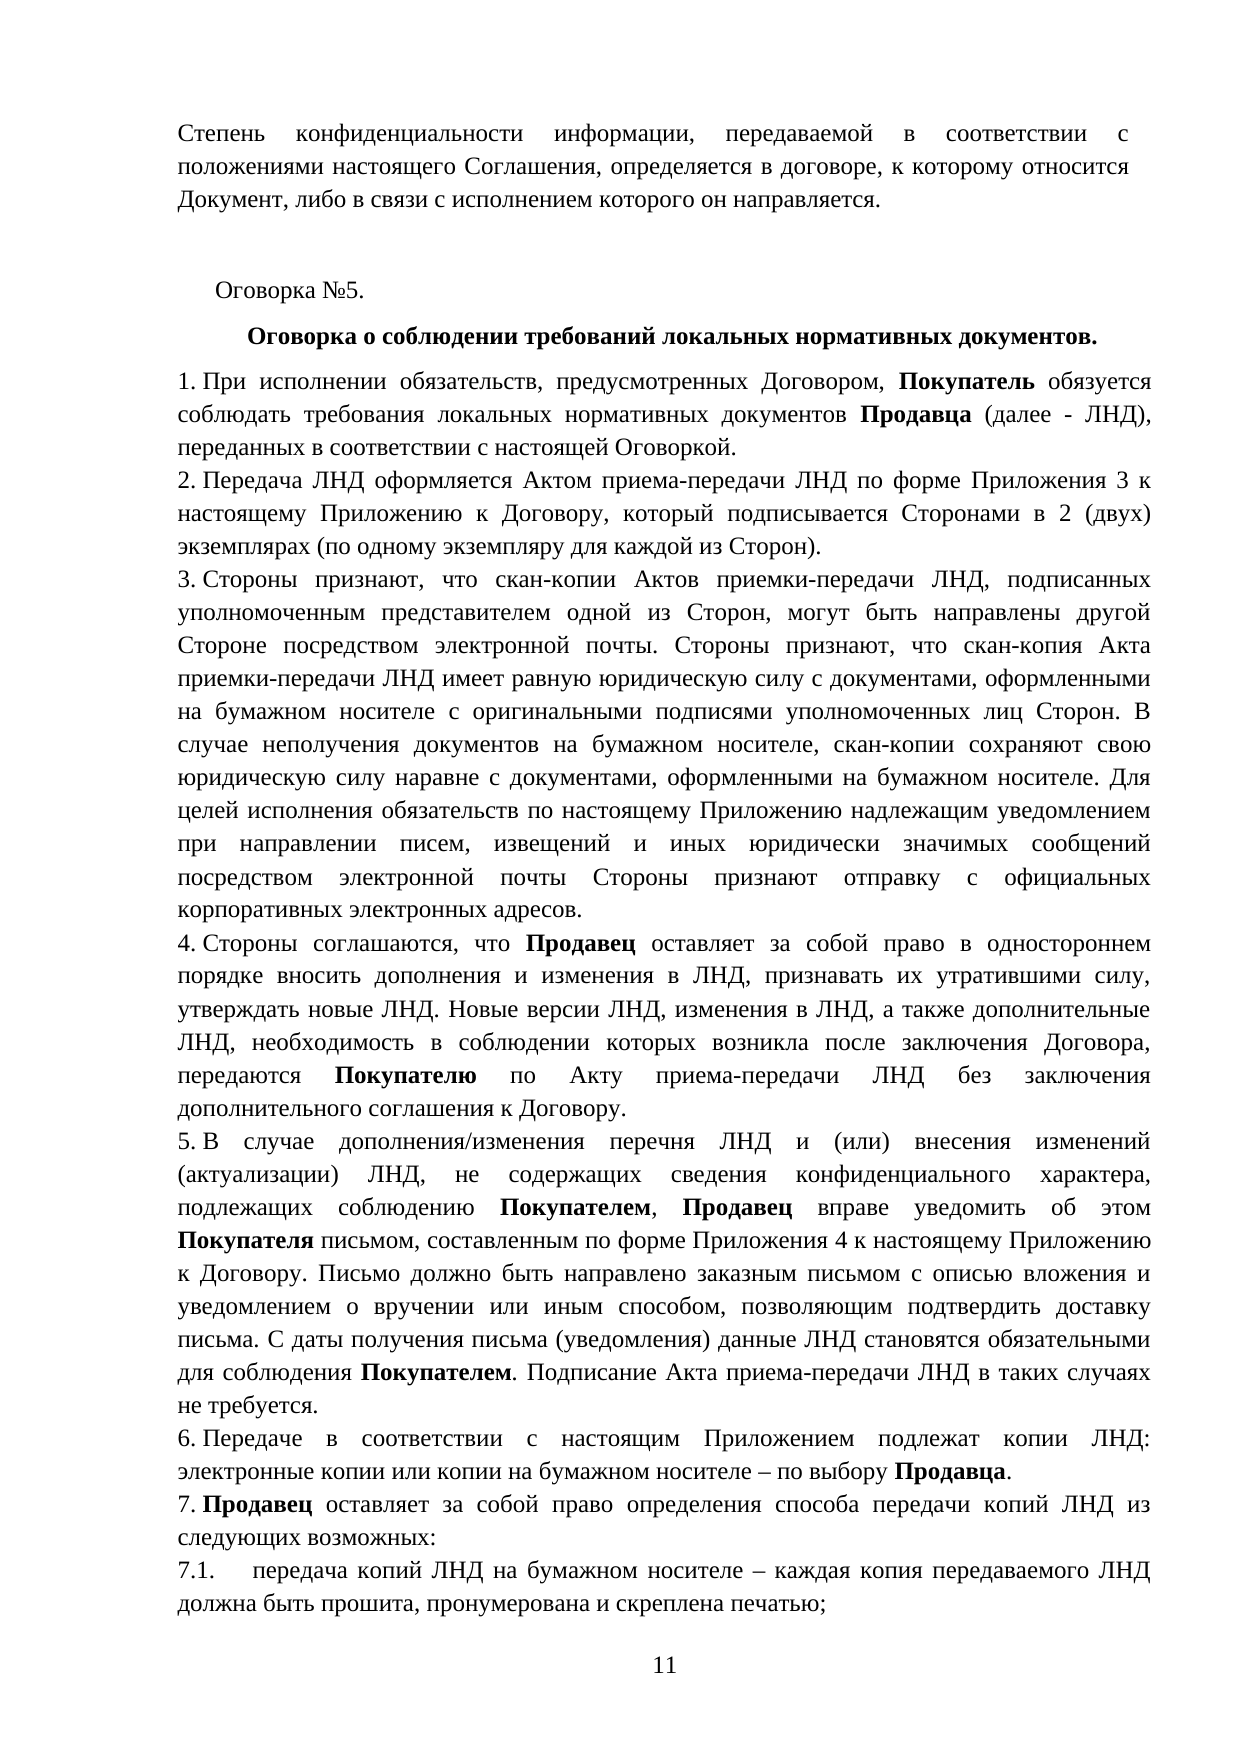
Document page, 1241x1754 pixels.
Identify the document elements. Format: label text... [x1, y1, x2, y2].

text Степень конфиденциальности информации, передаваемой в соответствии с положениями настоящего Соглашения, определяется в договоре, к которому относится Документ, либо в связи с исполнением которого он направляется. [177, 118, 1130, 213]
text Оговорка №5. [215, 275, 1130, 304]
list Передаче в соответствии с настоящим Приложением подлежат копии ЛНД: электронные копии или копии на бумажном носителе – по выбору Продавца. [177, 1423, 1152, 1485]
text Оговорка о соблюдении требований локальных нормативных документов. [215, 321, 1130, 349]
list Стороны признают, что скан-копии Актов приемки-передачи ЛНД, подписанных уполномоченным представителем одной из Сторон, могут быть направлены другой Стороне посредством электронной почты. Стороны признают, что скан-копия Акта приемки-передачи ЛНД имеет равную юридическую силу с документами, оформленными на бумажном носителе с оригинальными подписями уполномоченных лиц Сторон. В случае неполучения документов на бумажном носителе, скан-копии сохраняют свою юридическую силу наравне с документами, оформленными на бумажном носителе. Для целей исполнения обязательств по настоящему Приложению надлежащим уведомлением при направлении писем, извещений и иных юридически значимых сообщений посредством электронной почты Стороны признают отправку с официальных корпоративных электронных адресов. [177, 564, 1152, 923]
list В случае дополнения/изменения перечня ЛНД и (или) внесения изменений (актуализации) ЛНД, не содержащих сведения конфиденциального характера, подлежащих соблюдению Покупателем, Продавец вправе уведомить об этом Покупателя письмом, составленным по форме Приложения 4 к настоящему Приложению к Договору. Письмо должно быть направлено заказным письмом с описью вложения и уведомлением о вручении или иным способом, позволяющим подтвердить доставку письма. С даты получения письма (уведомления) данные ЛНД становятся обязательными для соблюдения Покупателем. Подписание Акта приема-передачи ЛНД в таких случаях не требуется. [177, 1126, 1152, 1419]
list передача копий ЛНД на бумажном носителе – каждая копия передаваемого ЛНД должна быть прошита, пронумерована и скреплена печатью; [177, 1555, 1152, 1617]
list При исполнении обязательств, предусмотренных Договором, Покупатель обязуется соблюдать требования локальных нормативных документов Продавца (далее - ЛНД), переданных в соответствии с настоящей Оговоркой. [177, 366, 1152, 461]
list Передача ЛНД оформляется Актом приема-передачи ЛНД по форме Приложения 3 к настоящему Приложению к Договору, который подписывается Сторонами в 2 (двух) экземплярах (по одному экземпляру для каждой из Сторон). [177, 465, 1152, 560]
list Продавец оставляет за собой право определения способа передачи копий ЛНД из следующих возможных: [177, 1489, 1152, 1551]
list Стороны соглашаются, что Продавец оставляет за собой право в одностороннем порядке вносить дополнения и изменения в ЛНД, признавать их утратившими силу, утверждать новые ЛНД. Новые версии ЛНД, изменения в ЛНД, а также дополнительные ЛНД, необходимость в соблюдении которых возникла после заключения Договора, передаются Покупателю по Акту приема-передачи ЛНД без заключения дополнительного соглашения к Договору. [177, 928, 1152, 1121]
